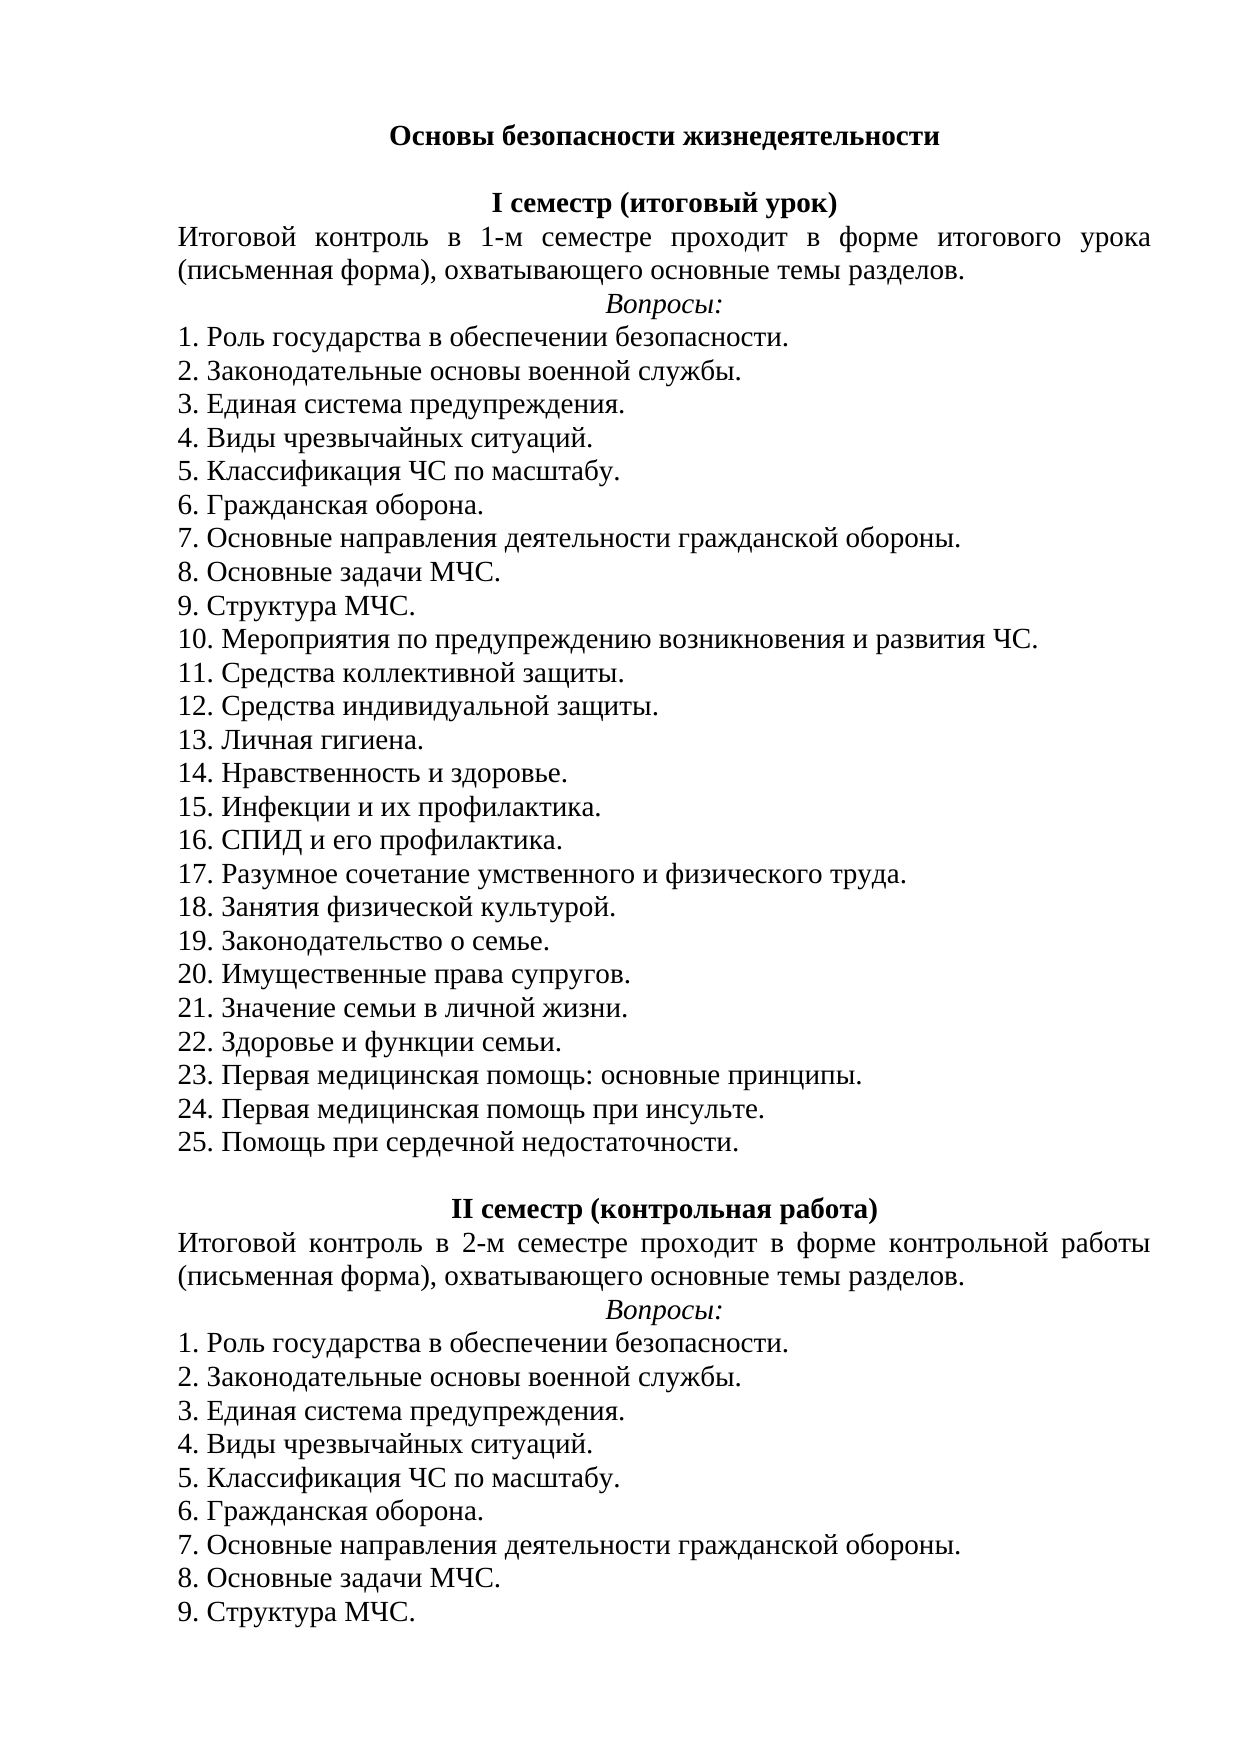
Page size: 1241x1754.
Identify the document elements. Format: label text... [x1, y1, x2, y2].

text 6. Гражданская оборона. [177, 487, 1152, 521]
text I семестр (итоговый урок) [177, 185, 1152, 219]
text 9. Структура МЧС. [177, 1594, 1152, 1627]
text 15. Инфекции и их профилактика. [177, 789, 1152, 822]
text 2. Законодательные основы военной службы. [177, 1359, 1152, 1393]
text 19. Законодательство о семье. [177, 923, 1152, 957]
text 9. Структура МЧС. [177, 588, 1152, 621]
text 4. Виды чрезвычайных ситуаций. [177, 420, 1152, 453]
text 8. Основные задачи МЧС. [177, 1560, 1152, 1594]
text 11. Средства коллективной защиты. [177, 655, 1152, 688]
text 12. Средства индивидуальной защиты. [177, 688, 1152, 722]
text 24. Первая медицинская помощь при инсульте. [177, 1091, 1152, 1124]
text 7. Основные направления деятельности гражданской обороны. [177, 1527, 1152, 1560]
text 4. Виды чрезвычайных ситуаций. [177, 1426, 1152, 1460]
text 7. Основные направления деятельности гражданской обороны. [177, 521, 1152, 554]
text 20. Имущественные права супругов. [177, 957, 1152, 990]
text 3. Единая система предупреждения. [177, 1393, 1152, 1426]
text II семестр (контрольная работа) [177, 1191, 1152, 1225]
text 8. Основные задачи МЧС. [177, 554, 1152, 588]
text 5. Классификация ЧС по масштабу. [177, 453, 1152, 487]
text 10. Мероприятия по предупреждению возникновения и развития ЧС. [177, 621, 1152, 655]
text 21. Значение семьи в личной жизни. [177, 990, 1152, 1024]
text 25. Помощь при сердечной недостаточности. [177, 1124, 1152, 1158]
text 1. Роль государства в обеспечении безопасности. [177, 1326, 1152, 1359]
text 2. Законодательные основы военной службы. [177, 353, 1152, 386]
text Вопросы: [177, 286, 1152, 319]
text 1. Роль государства в обеспечении безопасности. [177, 319, 1152, 353]
text Итоговой контроль в 1-м семестре проходит в форме итогового урока (письменная форма), охватывающего основные темы разделов. [177, 219, 1152, 286]
text 3. Единая система предупреждения. [177, 386, 1152, 420]
text 18. Занятия физической культурой. [177, 889, 1152, 923]
text 17. Разумное сочетание умственного и физического труда. [177, 856, 1152, 889]
text Вопросы: [177, 1292, 1152, 1326]
text 14. Нравственность и здоровье. [177, 755, 1152, 789]
text 22. Здоровье и функции семьи. [177, 1024, 1152, 1057]
text 5. Классификация ЧС по масштабу. [177, 1460, 1152, 1493]
text 13. Личная гигиена. [177, 722, 1152, 755]
text 6. Гражданская оборона. [177, 1493, 1152, 1527]
text 16. СПИД и его профилактика. [177, 822, 1152, 856]
text 23. Первая медицинская помощь: основные принципы. [177, 1057, 1152, 1091]
text Основы безопасности жизнедеятельности [177, 118, 1152, 152]
text Итоговой контроль в 2-м семестре проходит в форме контрольной работы (письменная форма), охватывающего основные темы разделов. [177, 1225, 1152, 1292]
